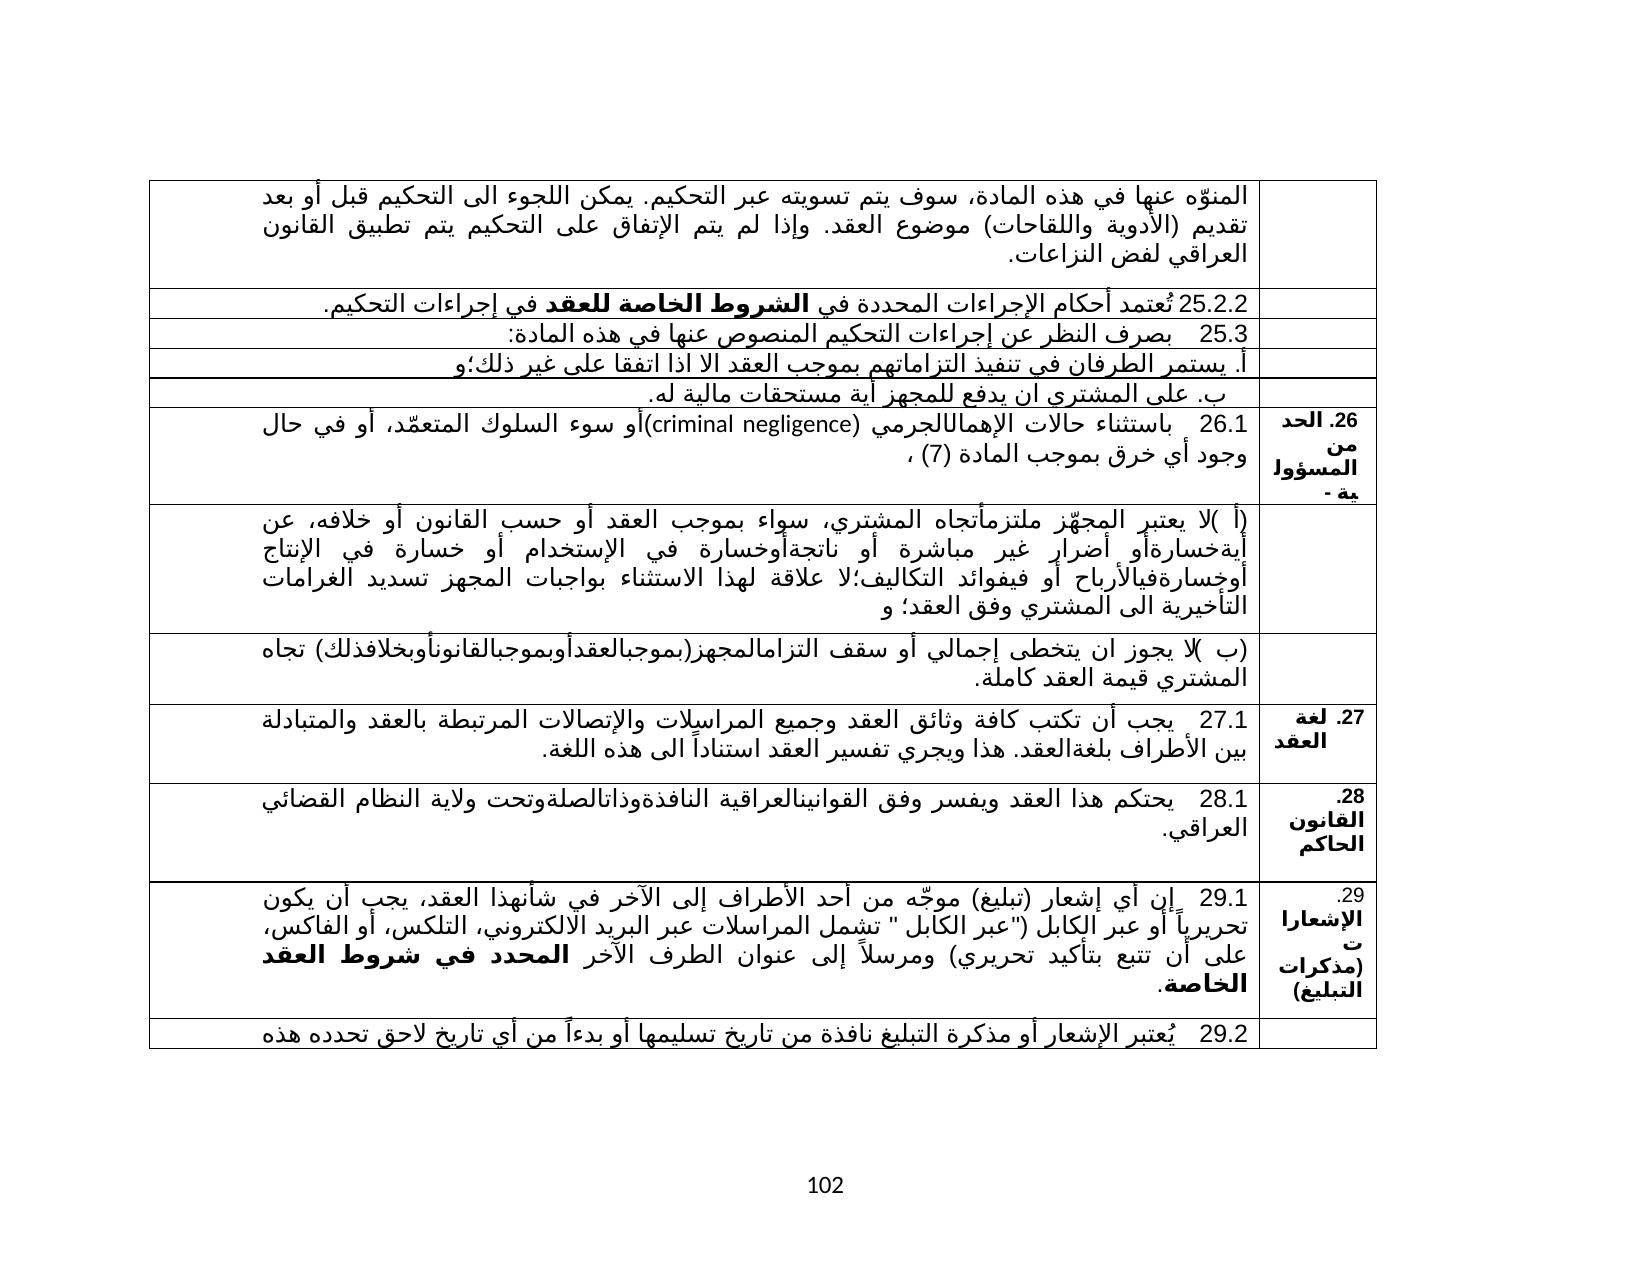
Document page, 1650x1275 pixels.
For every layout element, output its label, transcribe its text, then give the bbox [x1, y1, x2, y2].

table_cell [1260, 1019, 1376, 1048]
table_cell 28.1 يحتكم هذا العقد ويفسر وفق القوانينالعراقية النافذةوذاتالصلةوتحت ولاية النظام القضائي العراقي. [150, 784, 1259, 881]
table_cell 27.1 يجب أن تكتب كافة وثائق العقد وجميع المراسلات والإتصالات المرتبطة بالعقد والمتبادلة بين الأطراف بلغةالعقد. هذا ويجري تفسير العقد استناداً الى هذه اللغة. [150, 705, 1259, 783]
table_cell (أ) لا يعتبر المجهّز ملتزمأتجاه المشتري، سواء بموجب العقد أو حسب القانون أو خلافه، عن أيةخسارةأو أضرار غير مباشرة أو ناتجةأوخسارة في الإستخدام أو خسارة في الإنتاج أوخسارةفيالأرباح أو فيفوائد التكاليف؛لا علاقة لهذا الاستثناء بواجبات المجهز تسديد الغرامات التأخيرية الى المشتري وفق العقد؛ و [150, 505, 1259, 633]
table_cell 29. الإشعارات (مذكرات التبليغ) [1260, 883, 1376, 1018]
table_cell 25.2.2 تُعتمد أحكام الإجراءات المحددة في الشروط الخاصة للعقد في إجراءات التحكيم. [150, 289, 1259, 318]
table_cell [1260, 319, 1376, 348]
table_cell [1260, 634, 1376, 704]
table_cell ب. على المشتري ان يدفع للمجهز أية مستحقات مالية له. [150, 379, 1259, 407]
table_cell 27. لغة العقد [1260, 705, 1376, 783]
table_cell 26.1 باستثناء حالات الإهمالالجرمي (criminal negligence)أو سوء السلوك المتعمّد، أو في حال وجود أي خرق بموجب المادة (7) ، [150, 408, 1259, 504]
table_cell 25.3 بصرف النظر عن إجراءات التحكيم المنصوص عنها في هذه المادة: [150, 319, 1259, 348]
table_cell [1260, 181, 1376, 288]
table_cell [1260, 349, 1376, 377]
table_cell 26. الحد من المسؤولية - [1260, 408, 1376, 504]
table_cell [1260, 289, 1376, 318]
table_cell أ. يستمر الطرفان في تنفيذ التزاماتهم بموجب العقد الا اذا اتفقا على غير ذلك؛و [150, 349, 1259, 377]
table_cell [150, 181, 1259, 288]
table_cell (ب) لا يجوز ان يتخطى إجمالي أو سقف التزامالمجهز(بموجبالعقدأوبموجبالقانونأوبخلافذلك) تجاه المشتري قيمة العقد كاملة. [150, 634, 1259, 704]
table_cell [150, 1019, 1259, 1048]
table_cell [1260, 505, 1376, 633]
table_cell [1260, 379, 1376, 407]
table_cell 29.1 إن أي إشعار (تبليغ) موجّه من أحد الأطراف إلى الآخر في شأنهذا العقد، يجب أن يكون تحريرياً أو عبر الكابل ("عبر الكابل " تشمل المراسلات عبر البريد الالكتروني، التلكس، أو الفاكس، على أن تتبع بتأكيد تحريري) ومرسلاً إلى عنوان الطرف الآخر المحدد في شروط العقد الخاصة. [150, 883, 1259, 1018]
table_cell 28. القانون الحاكم [1260, 784, 1376, 881]
